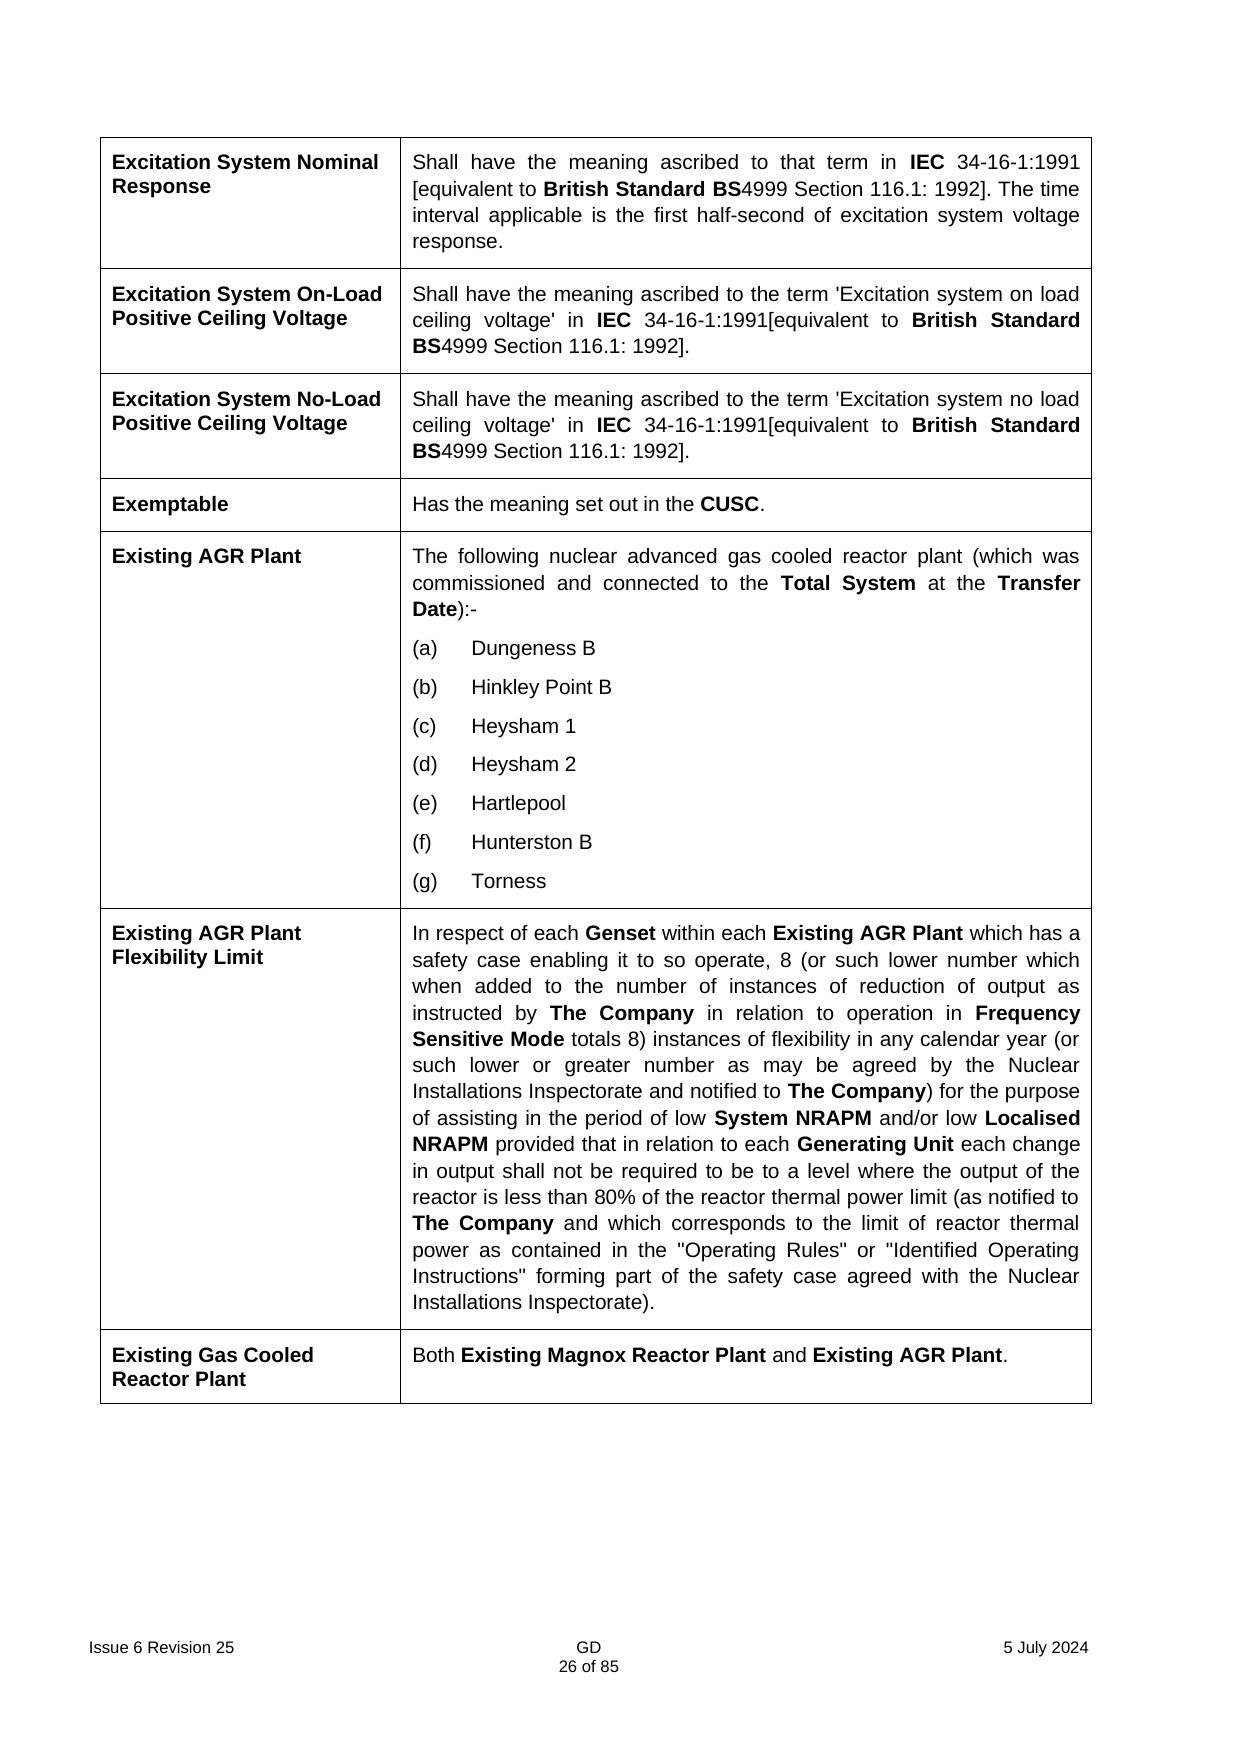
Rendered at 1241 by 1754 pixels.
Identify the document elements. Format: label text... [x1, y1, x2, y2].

table_cell Shall have the meaning ascribed to the term 'Excitation system no load ceiling voltage' in IEC 34-16-1:1991[equivalent to British Standard BS4999 Section 116.1: 1992]. [401, 374, 1091, 478]
table_cell The following nuclear advanced gas cooled reactor plant (which was commissioned and connected to the Total System at the Transfer Date):- (a) Dungeness B (b) Hinkley Point B (c) Heysham 1 (d) Heysham 2 (e) Hartlepool (f) Hunterston B (g) Torness [401, 532, 1091, 908]
table_cell Excitation System Nominal Response [101, 138, 400, 268]
table_cell Both Existing Magnox Reactor Plant and Existing AGR Plant. [401, 1330, 1091, 1403]
table_cell Excitation System On-Load Positive Ceiling Voltage [101, 269, 400, 373]
table_cell Existing Gas Cooled Reactor Plant [101, 1330, 400, 1403]
table_cell Shall have the meaning ascribed to that term in IEC 34-16-1:1991 [equivalent to British Standard BS4999 Section 116.1: 1992]. The time interval applicable is the first half-second of excitation system voltage response. [401, 138, 1091, 268]
table_cell Exemptable [101, 479, 400, 531]
table_cell Existing AGR Plant Flexibility Limit [101, 909, 400, 1329]
table_cell Excitation System No-Load Positive Ceiling Voltage [101, 374, 400, 478]
table_cell Shall have the meaning ascribed to the term 'Excitation system on load ceiling voltage' in IEC 34-16-1:1991[equivalent to British Standard BS4999 Section 116.1: 1992]. [401, 269, 1091, 373]
table_cell Has the meaning set out in the CUSC. [401, 479, 1091, 531]
table_cell Existing AGR Plant [101, 532, 400, 908]
table_cell In respect of each Genset within each Existing AGR Plant which has a safety case enabling it to so operate, 8 (or such lower number which when added to the number of instances of reduction of output as instructed by The Company in relation to operation in Frequency Sensitive Mode totals 8) instances of flexibility in any calendar year (or such lower or greater number as may be agreed by the Nuclear Installations Inspectorate and notified to The Company) for the purpose of assisting in the period of low System NRAPM and/or low Localised NRAPM provided that in relation to each Generating Unit each change in output shall not be required to be to a level where the output of the reactor is less than 80% of the reactor thermal power limit (as notified to The Company and which corresponds to the limit of reactor thermal power as contained in the "Operating Rules" or "Identified Operating Instructions" forming part of the safety case agreed with the Nuclear Installations Inspectorate). [401, 909, 1091, 1329]
